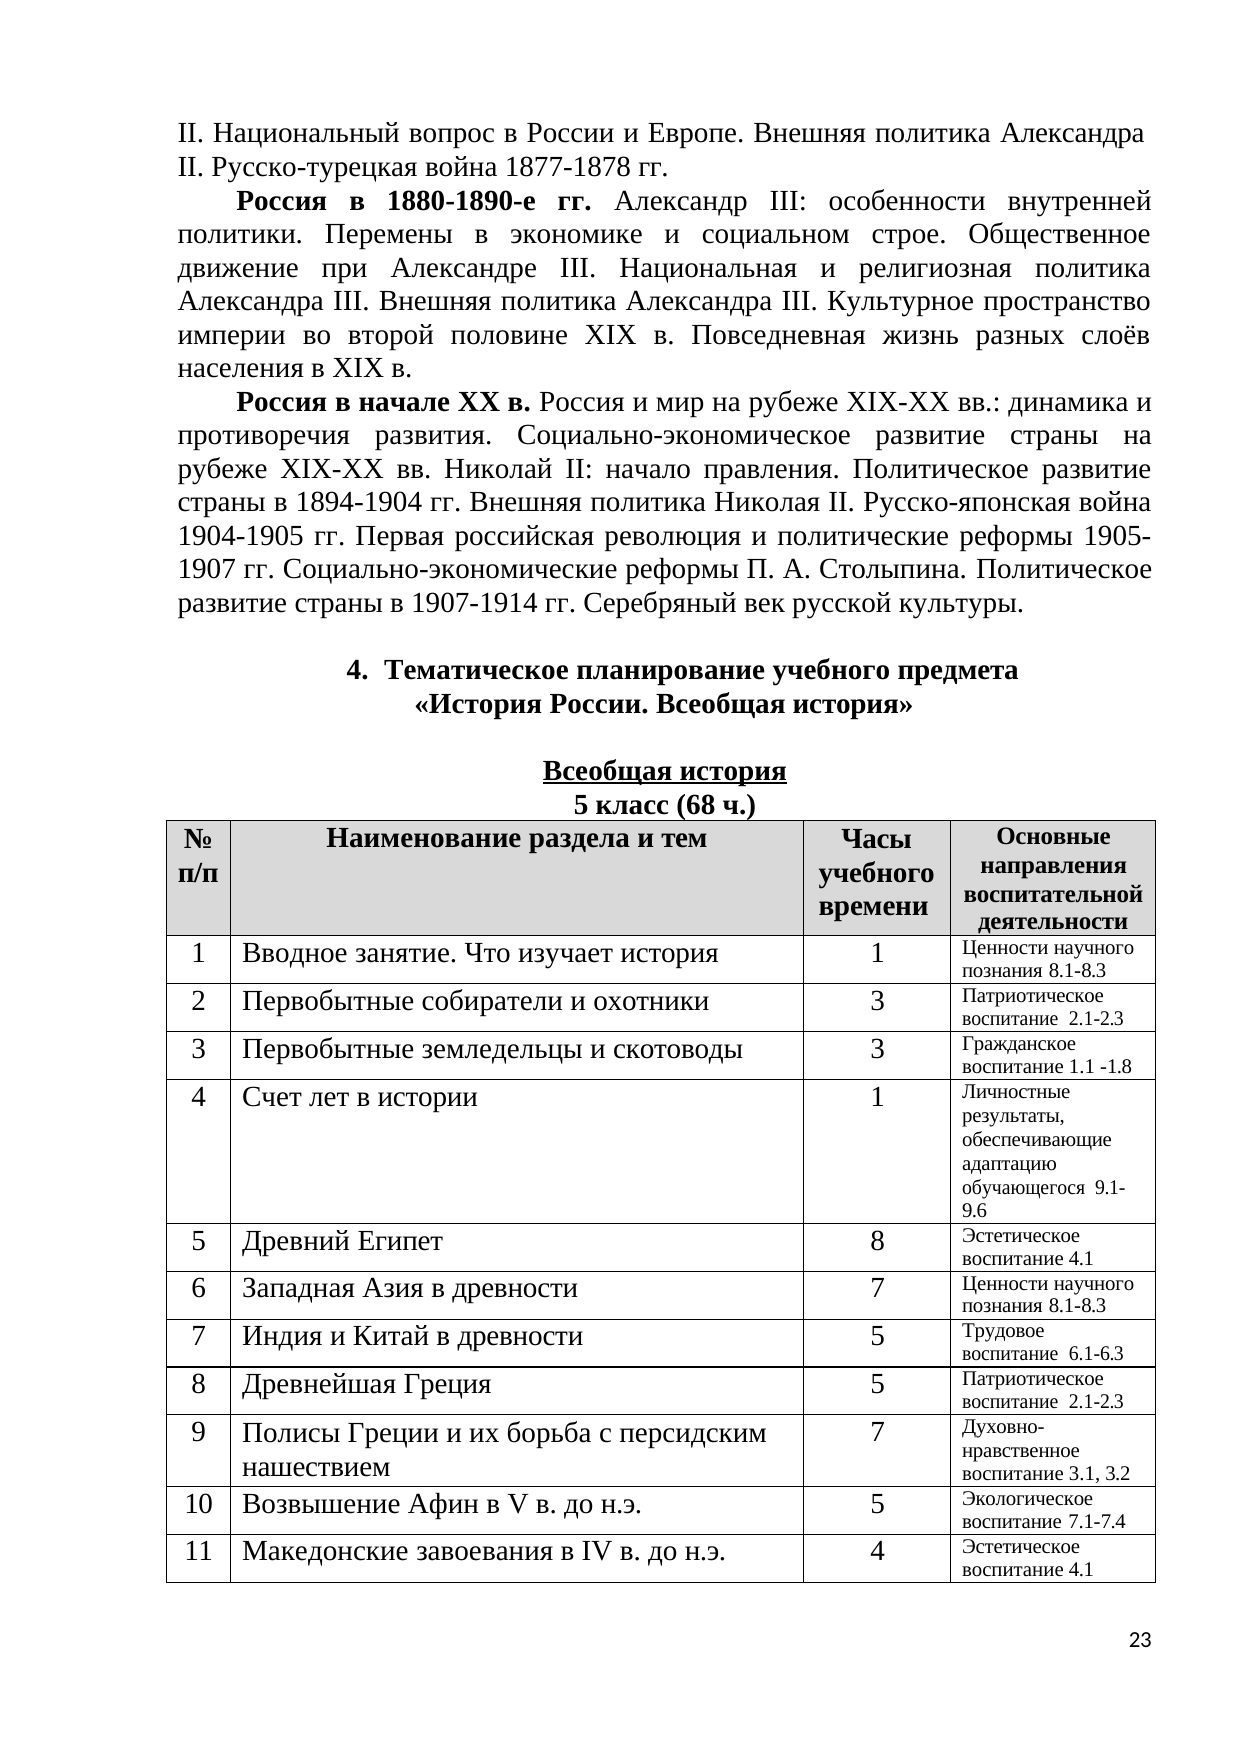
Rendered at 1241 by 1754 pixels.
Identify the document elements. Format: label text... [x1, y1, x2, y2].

table_cell Первобытные земледельцы и скотоводы [231, 1032, 803, 1079]
table_header Основные направления воспитательной деятельности [951, 821, 1155, 935]
table_cell 2 [167, 984, 230, 1031]
table_cell Древнейшая Греция [231, 1368, 803, 1414]
text II. Национальный вопрос в России и Европе. Внешняя политика Александра [177, 115, 1198, 149]
table_cell Полисы Греции и их борьба с персидским нашествием [231, 1415, 803, 1486]
table_cell 7 [804, 1272, 950, 1318]
table_cell Духовно- нравственное воспитание 3.1, 3.2 [951, 1415, 1155, 1486]
table_header № п/п [167, 821, 230, 935]
table_cell Патриотическое воспитание 2.1-2.3 [951, 984, 1155, 1031]
table_cell Вводное занятие. Что изучает история [231, 936, 803, 983]
table_cell Патриотическое воспитание 2.1-2.3 [951, 1368, 1155, 1414]
table_cell 8 [167, 1368, 230, 1414]
table_header Часы учебного времени [804, 821, 950, 935]
table_cell 3 [804, 1032, 950, 1079]
table_cell Экологическое воспитание 7.1-7.4 [951, 1487, 1155, 1534]
table_cell Ценности научного познания 8.1-8.3 [951, 1272, 1155, 1318]
table_cell 10 [167, 1487, 230, 1534]
table_cell Эстетическое воспитание 4.1 [951, 1535, 1155, 1582]
table_cell 5 [804, 1320, 950, 1366]
table_cell 1 [804, 936, 950, 983]
table_cell 4 [804, 1535, 950, 1582]
table_cell Возвышение Афин в V в. до н.э. [231, 1487, 803, 1534]
table_header Наименование раздела и тем [231, 821, 803, 935]
table_cell 6 [167, 1272, 230, 1318]
table_cell 5 [167, 1224, 230, 1271]
table_cell 5 [804, 1368, 950, 1414]
text II. Русско-турецкая война 1877-1878 гг. [177, 149, 1198, 183]
table_cell Индия и Китай в древности [231, 1320, 803, 1366]
text Россия в 1880-1890-е гг. Александр III: особенности внутренней политики. Перемены в экономике и социальном строе. Общественное движение при Александре III. Национальная и религиозная политика Александра III. Внешняя политика Александра III. Культурное пространство империи во второй половине XIX в. Повседневная жизнь разных слоёв населения в XIX в. [177, 183, 1152, 384]
table_cell Македонские завоевания в IV в. до н.э. [231, 1535, 803, 1582]
table_cell Личностные результаты, обеспечивающие адаптацию обучающегося 9.1- 9.6 [951, 1080, 1155, 1223]
text Россия в начале XX в. Россия и мир на рубеже XIX-XX вв.: динамика и противоречия развития. Социально-экономическое развитие страны на рубеже XIX-XX вв. Николай II: начало правления. Политическое развитие страны в 1894-1904 гг. Внешняя политика Николая II. Русско-японская война 1904-1905 гг. Первая российская революция и политические реформы 1905- 1907 гг. Социально-экономические реформы П. А. Столыпина. Политическое развитие страны в 1907-1914 гг. Серебряный век русской культуры. [177, 384, 1152, 619]
text Всеобщая история 5 класс (68 ч.) [542, 753, 787, 782]
table_cell Счет лет в истории [231, 1080, 803, 1223]
table_cell Трудовое воспитание 6.1-6.3 [951, 1320, 1155, 1366]
table_cell 5 [804, 1487, 950, 1534]
table_cell Западная Азия в древности [231, 1272, 803, 1318]
table_cell 8 [804, 1224, 950, 1271]
table_cell Древний Египет [231, 1224, 803, 1271]
text «История России. Всеобщая история» [414, 686, 1198, 720]
table_cell 11 [167, 1535, 230, 1582]
table_cell 3 [167, 1032, 230, 1079]
table_cell Эстетическое воспитание 4.1 [951, 1224, 1155, 1271]
text Всеобщая история 5 класс (68 ч.) [542, 783, 787, 820]
table_cell 1 [804, 1080, 950, 1223]
table_cell 1 [167, 936, 230, 983]
list Тематическое планирование учебного предмета [346, 653, 1198, 686]
table_cell Гражданское воспитание 1.1 -1.8 [951, 1032, 1155, 1079]
table_cell 7 [167, 1320, 230, 1366]
table_cell Первобытные собиратели и охотники [231, 984, 803, 1031]
table_cell 3 [804, 984, 950, 1031]
table_cell 4 [167, 1080, 230, 1223]
table_cell 9 [167, 1415, 230, 1486]
table_cell Ценности научного познания 8.1-8.3 [951, 936, 1155, 983]
table_cell 7 [804, 1415, 950, 1486]
